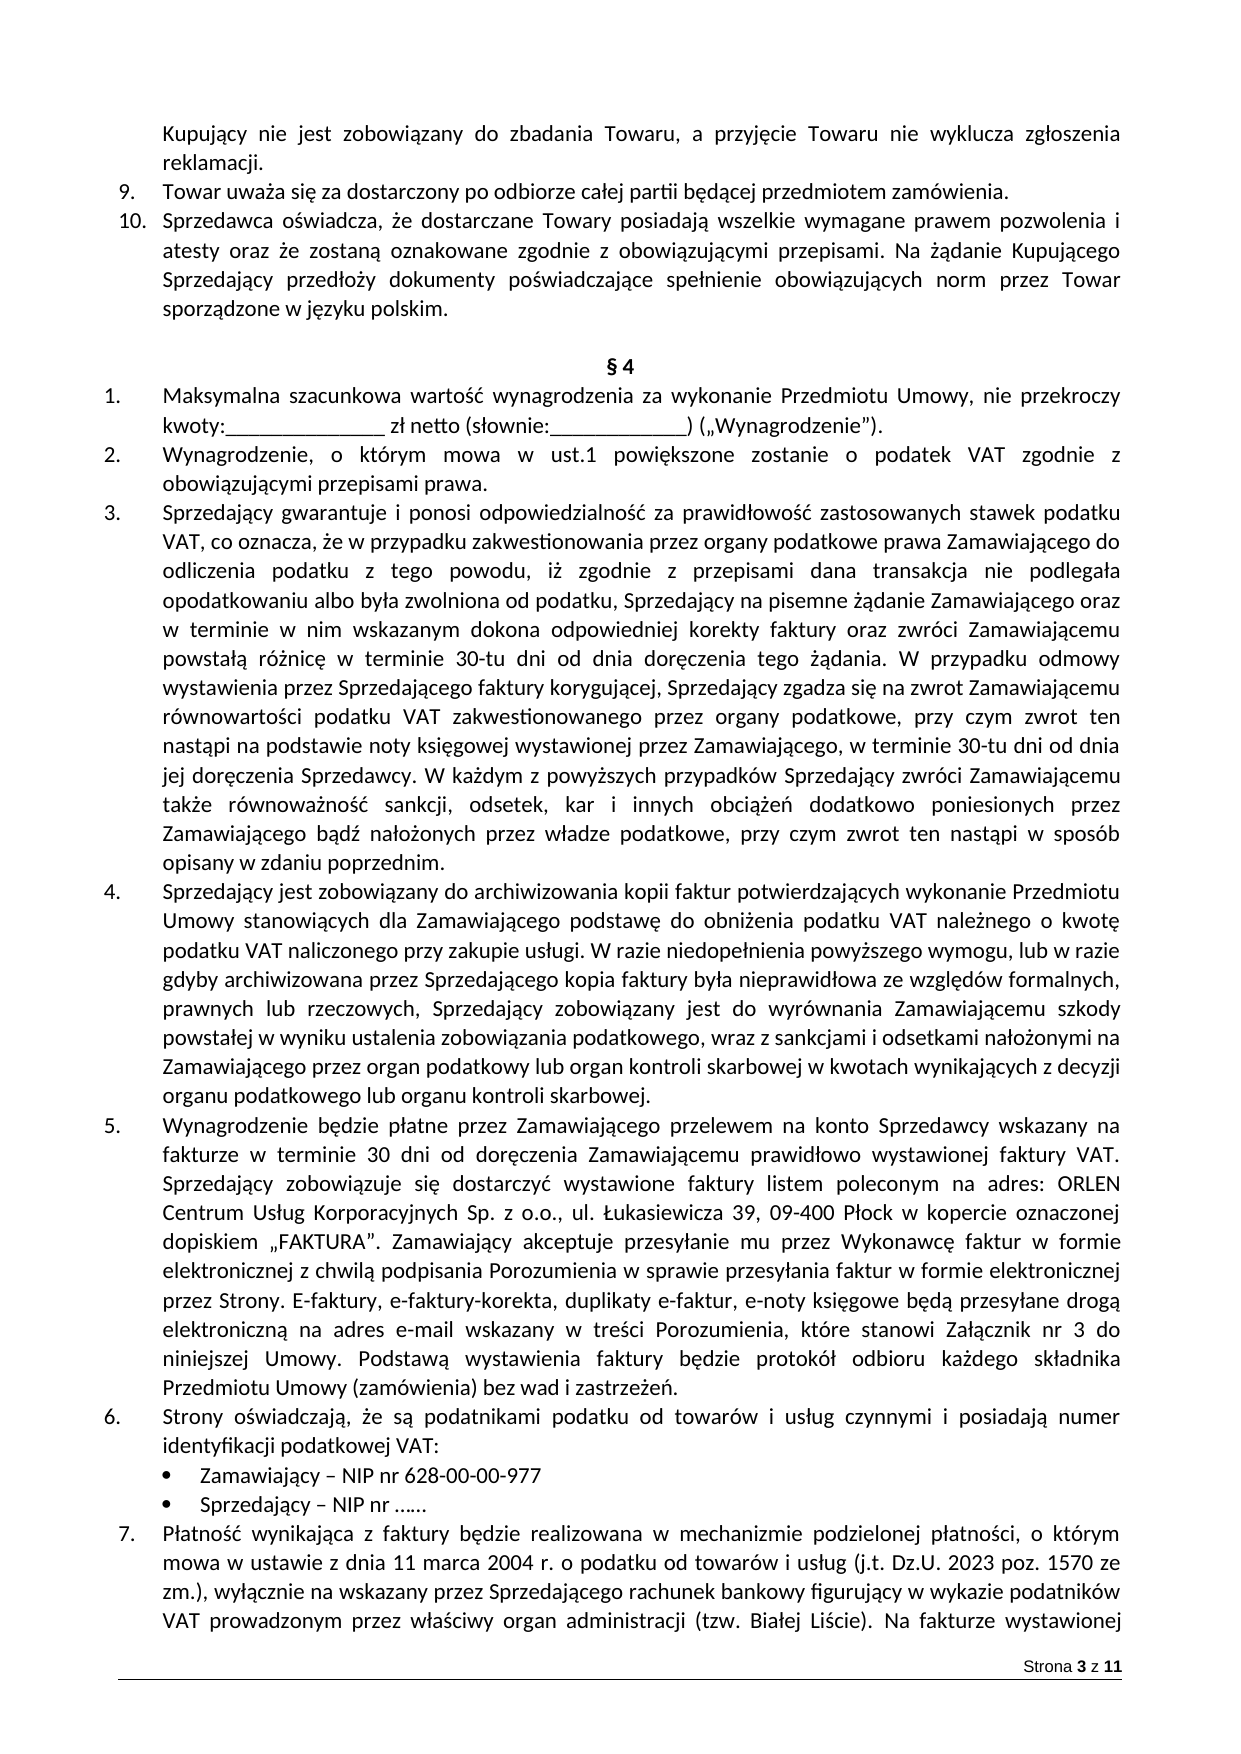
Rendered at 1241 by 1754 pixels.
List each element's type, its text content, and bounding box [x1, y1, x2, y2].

list Sprzedający jest zobowiązany do archiwizowania kopii faktur potwierdzających wykonanie Przedmiotu Umowy stanowiących dla Zamawiającego podstawę do obniżenia podatku VAT należnego o kwotę podatku VAT naliczonego przy zakupie usługi. W razie niedopełnienia powyższego wymogu, lub w razie gdyby archiwizowana przez Sprzedającego kopia faktury była nieprawidłowa ze względów formalnych, prawnych lub rzeczowych, Sprzedający zobowiązany jest do wyrównania Zamawiającemu szkody powstałej w wyniku ustalenia zobowiązania podatkowego, wraz z sankcjami i odsetkami nałożonymi na Zamawiającego przez organ podatkowy lub organ kontroli skarbowej w kwotach wynikających z decyzji organu podatkowego lub organu kontroli skarbowej. [103, 876, 1122, 1110]
list Sprzedający gwarantuje i ponosi odpowiedzialność za prawidłowość zastosowanych stawek podatku VAT, co oznacza, że w przypadku zakwestionowania przez organy podatkowe prawa Zamawiającego do odliczenia podatku z tego powodu, iż zgodnie z przepisami dana transakcja nie podlegała opodatkowaniu albo była zwolniona od podatku, Sprzedający na pisemne żądanie Zamawiającego oraz w terminie w nim wskazanym dokona odpowiedniej korekty faktury oraz zwróci Zamawiającemu powstałą różnicę w terminie 30-tu dni od dnia doręczenia tego żądania. W przypadku odmowy wystawienia przez Sprzedającego faktury korygującej, Sprzedający zgadza się na zwrot Zamawiającemu równowartości podatku VAT zakwestionowanego przez organy podatkowe, przy czym zwrot ten nastąpi na podstawie noty księgowej wystawionej przez Zamawiającego, w terminie 30-tu dni od dnia jej doręczenia Sprzedawcy. W każdym z powyższych przypadków Sprzedający zwróci Zamawiającemu także równoważność sankcji, odsetek, kar i innych obciążeń dodatkowo poniesionych przez Zamawiającego bądź nałożonych przez władze podatkowe, przy czym zwrot ten nastąpi w sposób opisany w zdaniu poprzednim. [103, 497, 1122, 876]
list Strony oświadczają, że są podatnikami podatku od towarów i usług czynnymi i posiadają numer identyfikacji podatkowej VAT: [103, 1401, 1122, 1460]
list Sprzedający – NIP nr …… [162, 1489, 1122, 1518]
text § 4 [118, 351, 1122, 381]
list Towar uważa się za dostarczony po odbiorze całej partii będącej przedmiotem zamówienia. [118, 176, 1122, 206]
list Wynagrodzenie będzie płatne przez Zamawiającego przelewem na konto Sprzedawcy wskazany na fakturze w terminie 30 dni od doręczenia Zamawiającemu prawidłowo wystawionej faktury VAT. Sprzedający zobowiązuje się dostarczyć wystawione faktury listem poleconym na adres: ORLEN Centrum Usług Korporacyjnych Sp. z o.o., ul. Łukasiewicza 39, 09-400 Płock w kopercie oznaczonej dopiskiem „FAKTURA”. Zamawiający akceptuje przesyłanie mu przez Wykonawcę faktur w formie elektronicznej z chwilą podpisania Porozumienia w sprawie przesyłania faktur w formie elektronicznej przez Strony. E-faktury, e-faktury-korekta, duplikaty e-faktur, e-noty księgowe będą przesyłane drogą elektroniczną na adres e-mail wskazany w treści Porozumienia, które stanowi Załącznik nr 3 do niniejszej Umowy. Podstawą wystawienia faktury będzie protokół odbioru każdego składnika Przedmiotu Umowy (zamówienia) bez wad i zastrzeżeń. [103, 1110, 1122, 1401]
list Maksymalna szacunkowa wartość wynagrodzenia za wykonanie Przedmiotu Umowy, nie przekroczy kwoty:______________ zł netto (słownie:____________) („Wynagrodzenie”). [103, 381, 1122, 439]
list Sprzedawca oświadcza, że dostarczane Towary posiadają wszelkie wymagane prawem pozwolenia i atesty oraz że zostaną oznakowane zgodnie z obowiązującymi przepisami. Na żądanie Kupującego Sprzedający przedłoży dokumenty poświadczające spełnienie obowiązujących norm przez Towar sporządzone w języku polskim. [118, 206, 1122, 322]
list Zamawiający – NIP nr 628-00-00-977 [162, 1460, 1122, 1489]
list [118, 1518, 1122, 1635]
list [118, 118, 1122, 176]
list Wynagrodzenie, o którym mowa w ust.1 powiększone zostanie o podatek VAT zgodnie z obowiązującymi przepisami prawa. [103, 439, 1122, 497]
